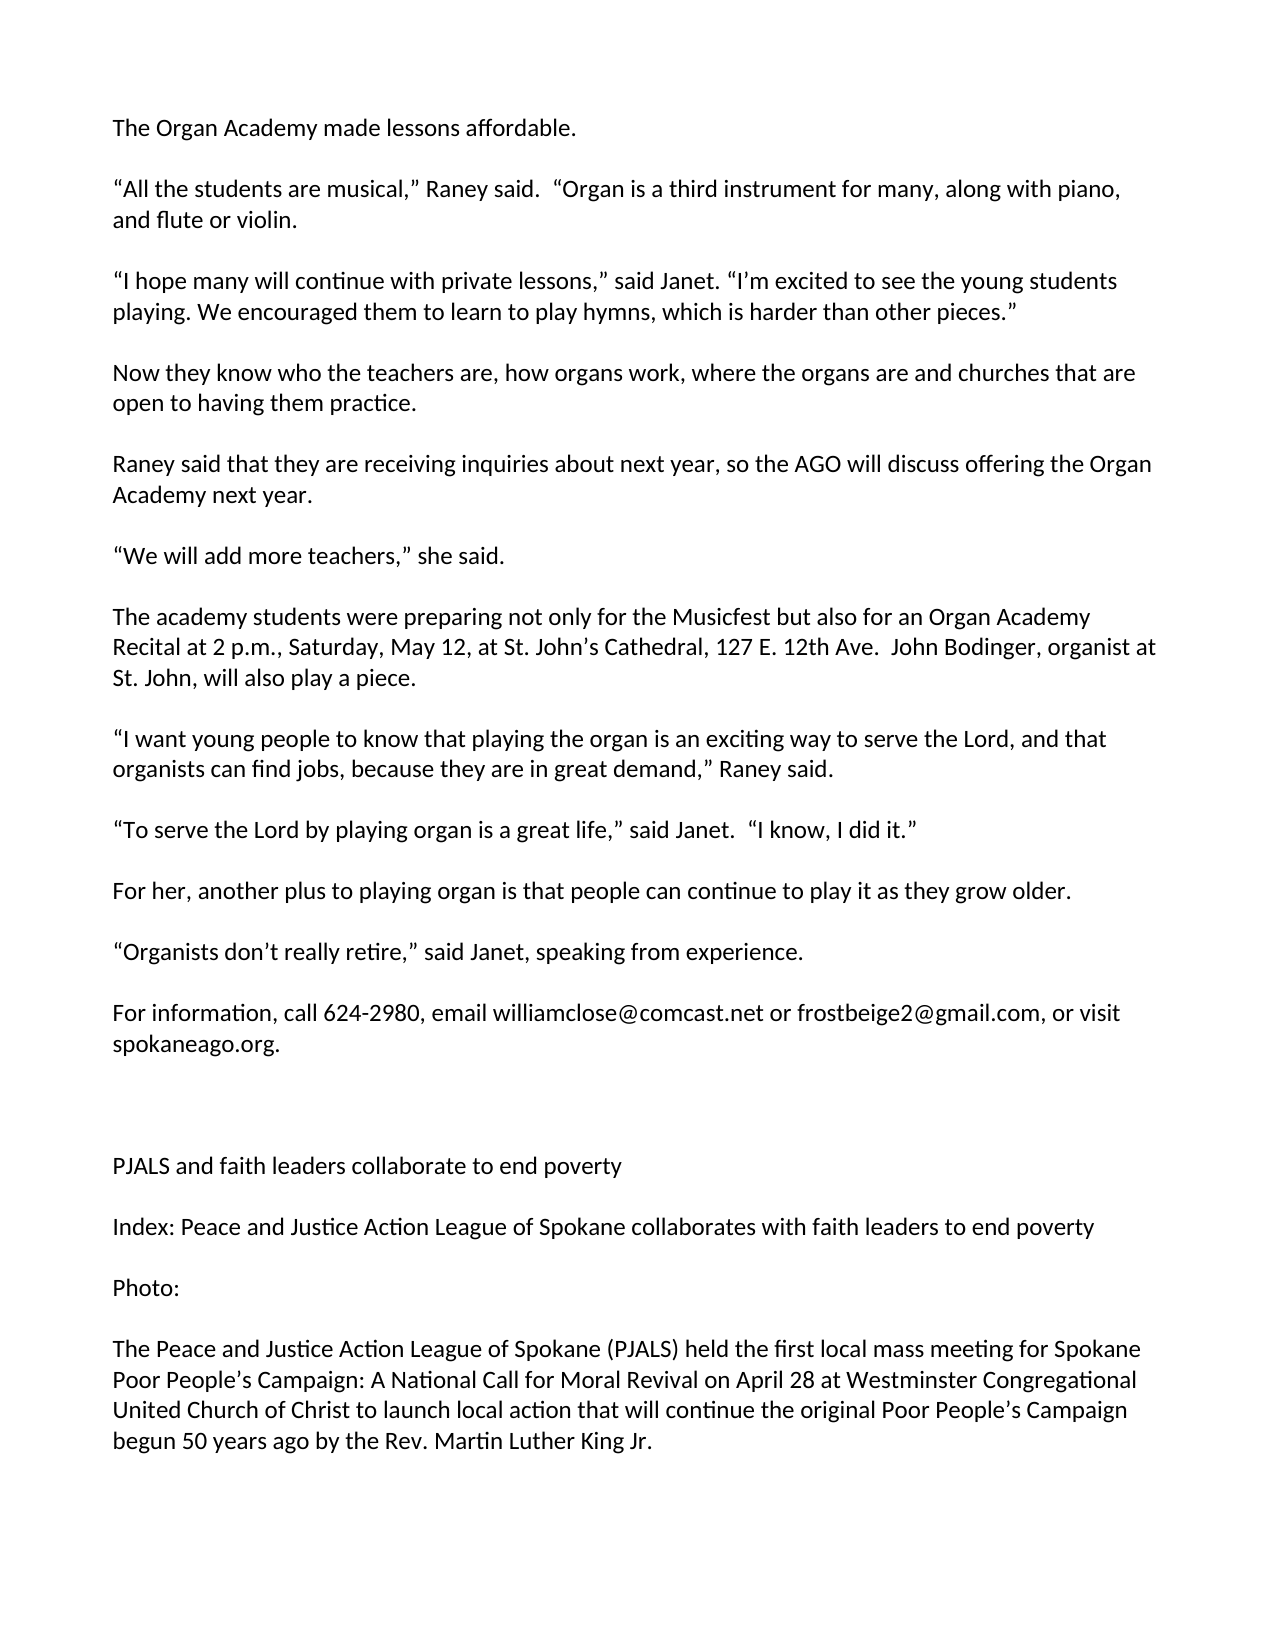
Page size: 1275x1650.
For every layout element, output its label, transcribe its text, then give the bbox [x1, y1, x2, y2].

text Photo: [112, 1272, 1162, 1303]
text “We will add more teachers,” she said. [112, 540, 1162, 570]
text For her, another plus to playing organ is that people can continue to play it as they grow older. [112, 876, 1162, 906]
text “All the students are musical,” Raney said. “Organ is a third instrument for many, along with piano, and flute or violin. [112, 173, 1162, 234]
text Now they know who the teachers are, how organs work, where the organs are and churches that are open to having them practice. [112, 357, 1162, 418]
text “I want young people to know that playing the organ is an exciting way to serve the Lord, and that organists can find jobs, because they are in great demand,” Raney said. [112, 723, 1162, 784]
text “I hope many will continue with private lessons,” said Janet. “I’m excited to see the young students playing. We encouraged them to learn to play hymns, which is harder than other pieces.” [112, 265, 1162, 326]
text “To serve the Lord by playing organ is a great life,” said Janet. “I know, I did it.” [112, 814, 1162, 845]
text Index: Peace and Justice Action League of Spokane collaborates with faith leaders to end poverty [112, 1211, 1162, 1242]
text For information, call 624-2980, email williamclose@comcast.net or frostbeige2@gmail.com, or visit spokaneago.org. [112, 998, 1162, 1059]
text PJALS and faith leaders collaborate to end poverty [112, 1150, 1162, 1181]
text “Organists don’t really retire,” said Janet, speaking from experience. [112, 937, 1162, 967]
text The Organ Academy made lessons affordable. [112, 112, 1162, 143]
text Raney said that they are receiving inquiries about next year, so the AGO will discuss offering the Organ Academy next year. [112, 448, 1162, 509]
text The Peace and Justice Action League of Spokane (PJALS) held the first local mass meeting for Spokane Poor People’s Campaign: A National Call for Moral Revival on April 28 at Westminster Congregational United Church of Christ to launch local action that will continue the original Poor People’s Campaign begun 50 years ago by the Rev. Martin Luther King Jr. [112, 1333, 1162, 1455]
text The academy students were preparing not only for the Musicfest but also for an Organ Academy Recital at 2 p.m., Saturday, May 12, at St. John’s Cathedral, 127 E. 12th Ave. John Bodinger, organist at St. John, will also play a piece. [112, 601, 1162, 692]
